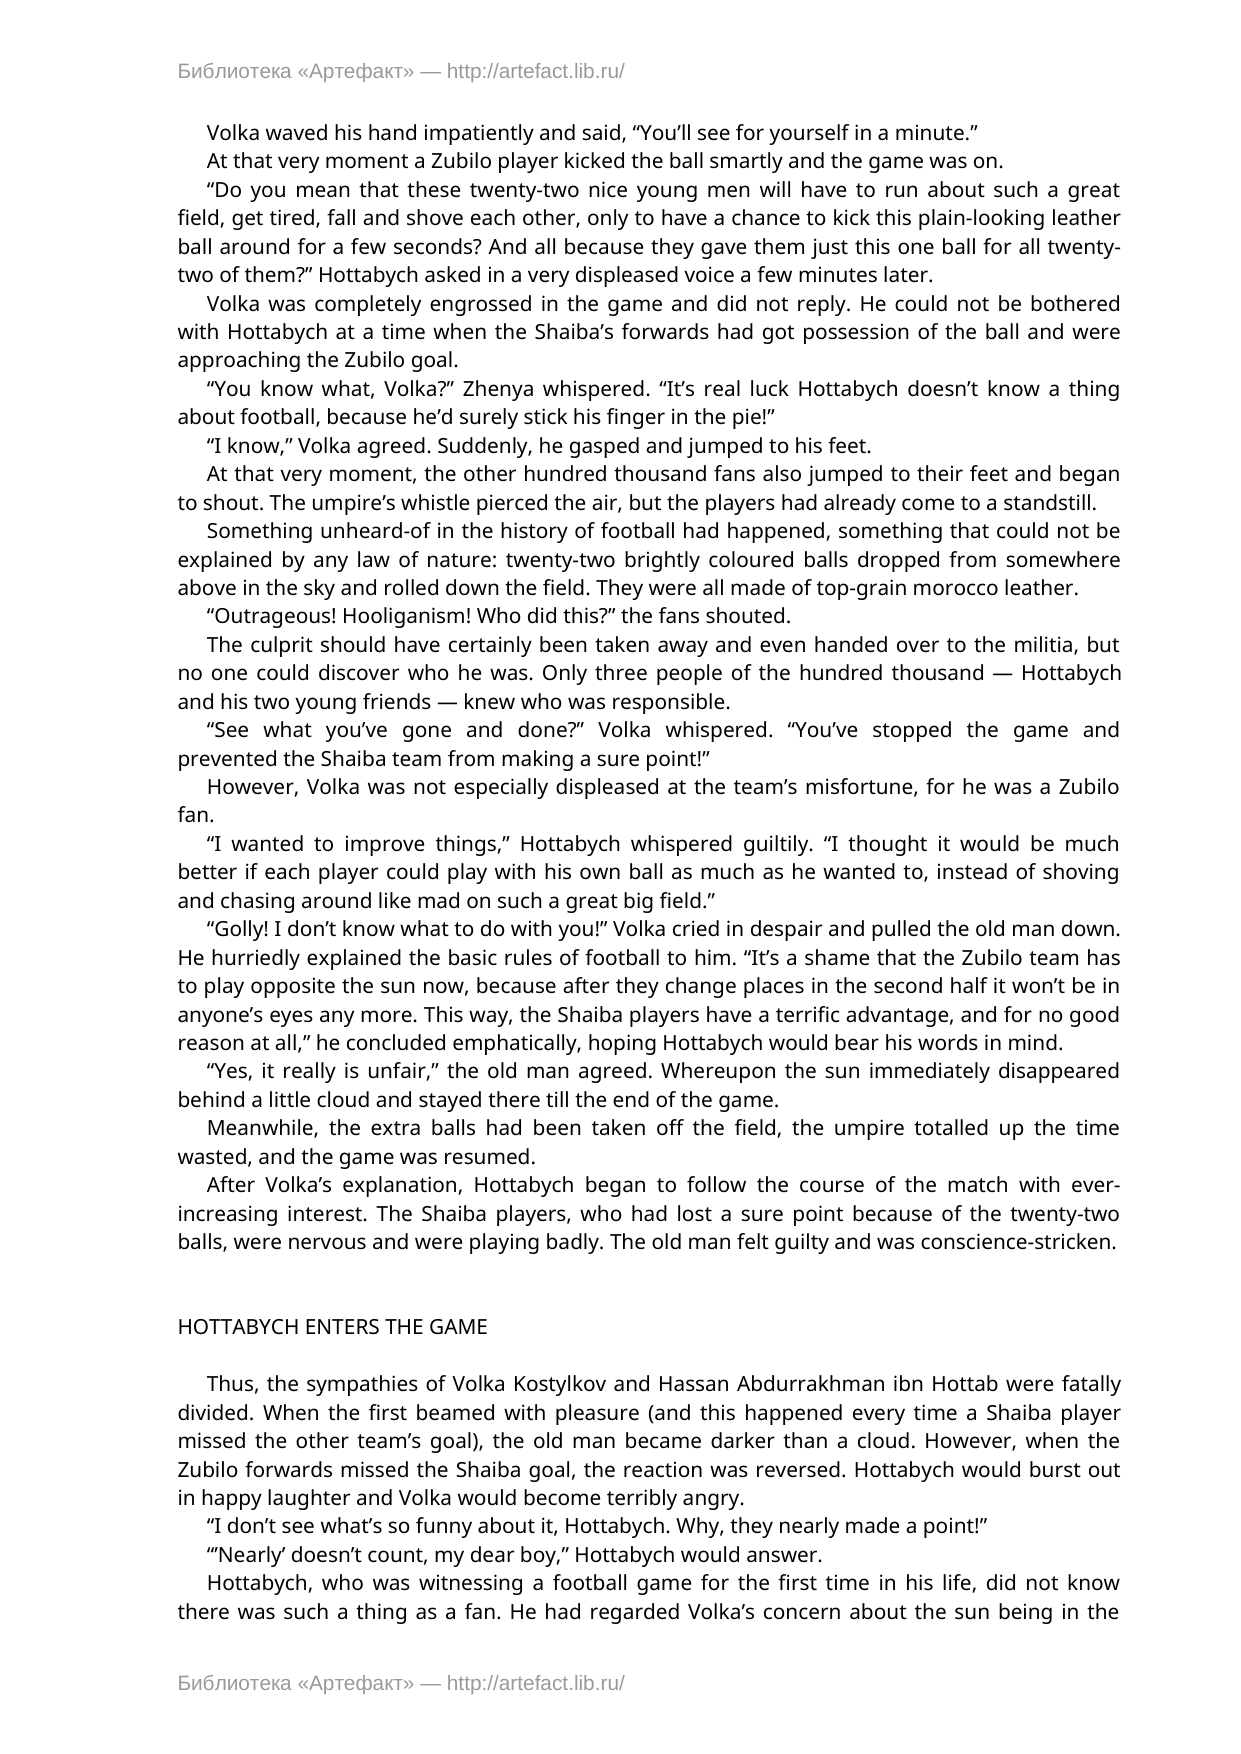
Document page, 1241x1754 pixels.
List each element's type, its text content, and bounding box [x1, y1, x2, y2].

text Something unheard-of in the history of football had happened, something that could not be explained by any law of nature: twenty-two brightly coloured balls dropped from somewhere above in the sky and rolled down the field. They were all made of top-grain morocco leather. [177, 516, 1122, 602]
text “’Nearly’ doesn’t count, my dear boy,” Hottabych would answer. [177, 1540, 1122, 1568]
text “I wanted to improve things,” Hottabych whispered guiltily. “I thought it would be much better if each player could play with his own ball as much as he wanted to, instead of shoving and chasing around like mad on such a great big field.” [177, 829, 1122, 914]
text Volka was completely engrossed in the game and did not reply. He could not be bothered with Hottabych at a time when the Shaiba’s forwards had got possession of the ball and were approaching the Zubilo goal. [177, 289, 1122, 374]
text Meanwhile, the extra balls had been taken off the field, the umpire totalled up the time wasted, and the game was resumed. [177, 1113, 1122, 1170]
text Volka waved his hand impatiently and said, “You’ll see for yourself in a minute.” [177, 118, 1122, 147]
text After Volka’s explanation, Hottabych began to follow the course of the match with ever-increasing interest. The Shaiba players, who had lost a sure point because of the twenty-two balls, were nervous and were playing badly. The old man felt guilty and was conscience-stricken. [177, 1170, 1122, 1256]
text “Outrageous! Hooliganism! Who did this?” the fans shouted. [177, 602, 1122, 630]
text At that very moment a Zubilo player kicked the ball smartly and the game was on. [177, 147, 1122, 175]
text “See what you’ve gone and done?” Volka whispered. “You’ve stopped the game and prevented the Shaiba team from making a sure point!” [177, 715, 1122, 772]
text “Do you mean that these twenty-two nice young men will have to run about such a great field, get tired, fall and shove each other, only to have a chance to kick this plain-looking leather ball around for a few seconds? And all because they gave them just this one ball for all twenty-two of them?” Hottabych asked in a very displeased voice a few minutes later. [177, 175, 1122, 289]
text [177, 1568, 1122, 1625]
text “I know,” Volka agreed. Suddenly, he gasped and jumped to his feet. [177, 431, 1122, 459]
subtitle HOTTABYCH ENTERS THE GAME [177, 1312, 1122, 1341]
text Thus, the sympathies of Volka Kostylkov and Hassan Abdurrakhman ibn Hottab were fatally divided. When the first beamed with pleasure (and this happened every time a Shaiba player missed the other team’s goal), the old man became darker than a cloud. However, when the Zubilo forwards missed the Shaiba goal, the reaction was reversed. Hottabych would burst out in happy laughter and Volka would become terribly angry. [177, 1369, 1122, 1512]
text “You know what, Volka?” Zhenya whispered. “It’s real luck Hottabych doesn’t know a thing about football, because he’d surely stick his finger in the pie!” [177, 374, 1122, 431]
text At that very moment, the other hundred thousand fans also jumped to their feet and began to shout. The umpire’s whistle pierced the air, but the players had already come to a standstill. [177, 459, 1122, 516]
text “Yes, it really is unfair,” the old man agreed. Whereupon the sun immediately disappeared behind a little cloud and stayed there till the end of the game. [177, 1057, 1122, 1113]
text “I don’t see what’s so funny about it, Hottabych. Why, they nearly made a point!” [177, 1512, 1122, 1540]
text “Golly! I don’t know what to do with you!” Volka cried in despair and pulled the old man down. He hurriedly explained the basic rules of football to him. “It’s a shame that the Zubilo team has to play opposite the sun now, because after they change places in the second half it won’t be in anyone’s eyes any more. This way, the Shaiba players have a terrific advantage, and for no good reason at all,” he concluded emphatically, hoping Hottabych would bear his words in mind. [177, 914, 1122, 1057]
text However, Volka was not especially displeased at the team’s misfortune, for he was a Zubilo fan. [177, 772, 1122, 829]
text The culprit should have certainly been taken away and even handed over to the militia, but no one could discover who he was. Only three people of the hundred thousand — Hottabych and his two young friends — knew who was responsible. [177, 630, 1122, 715]
